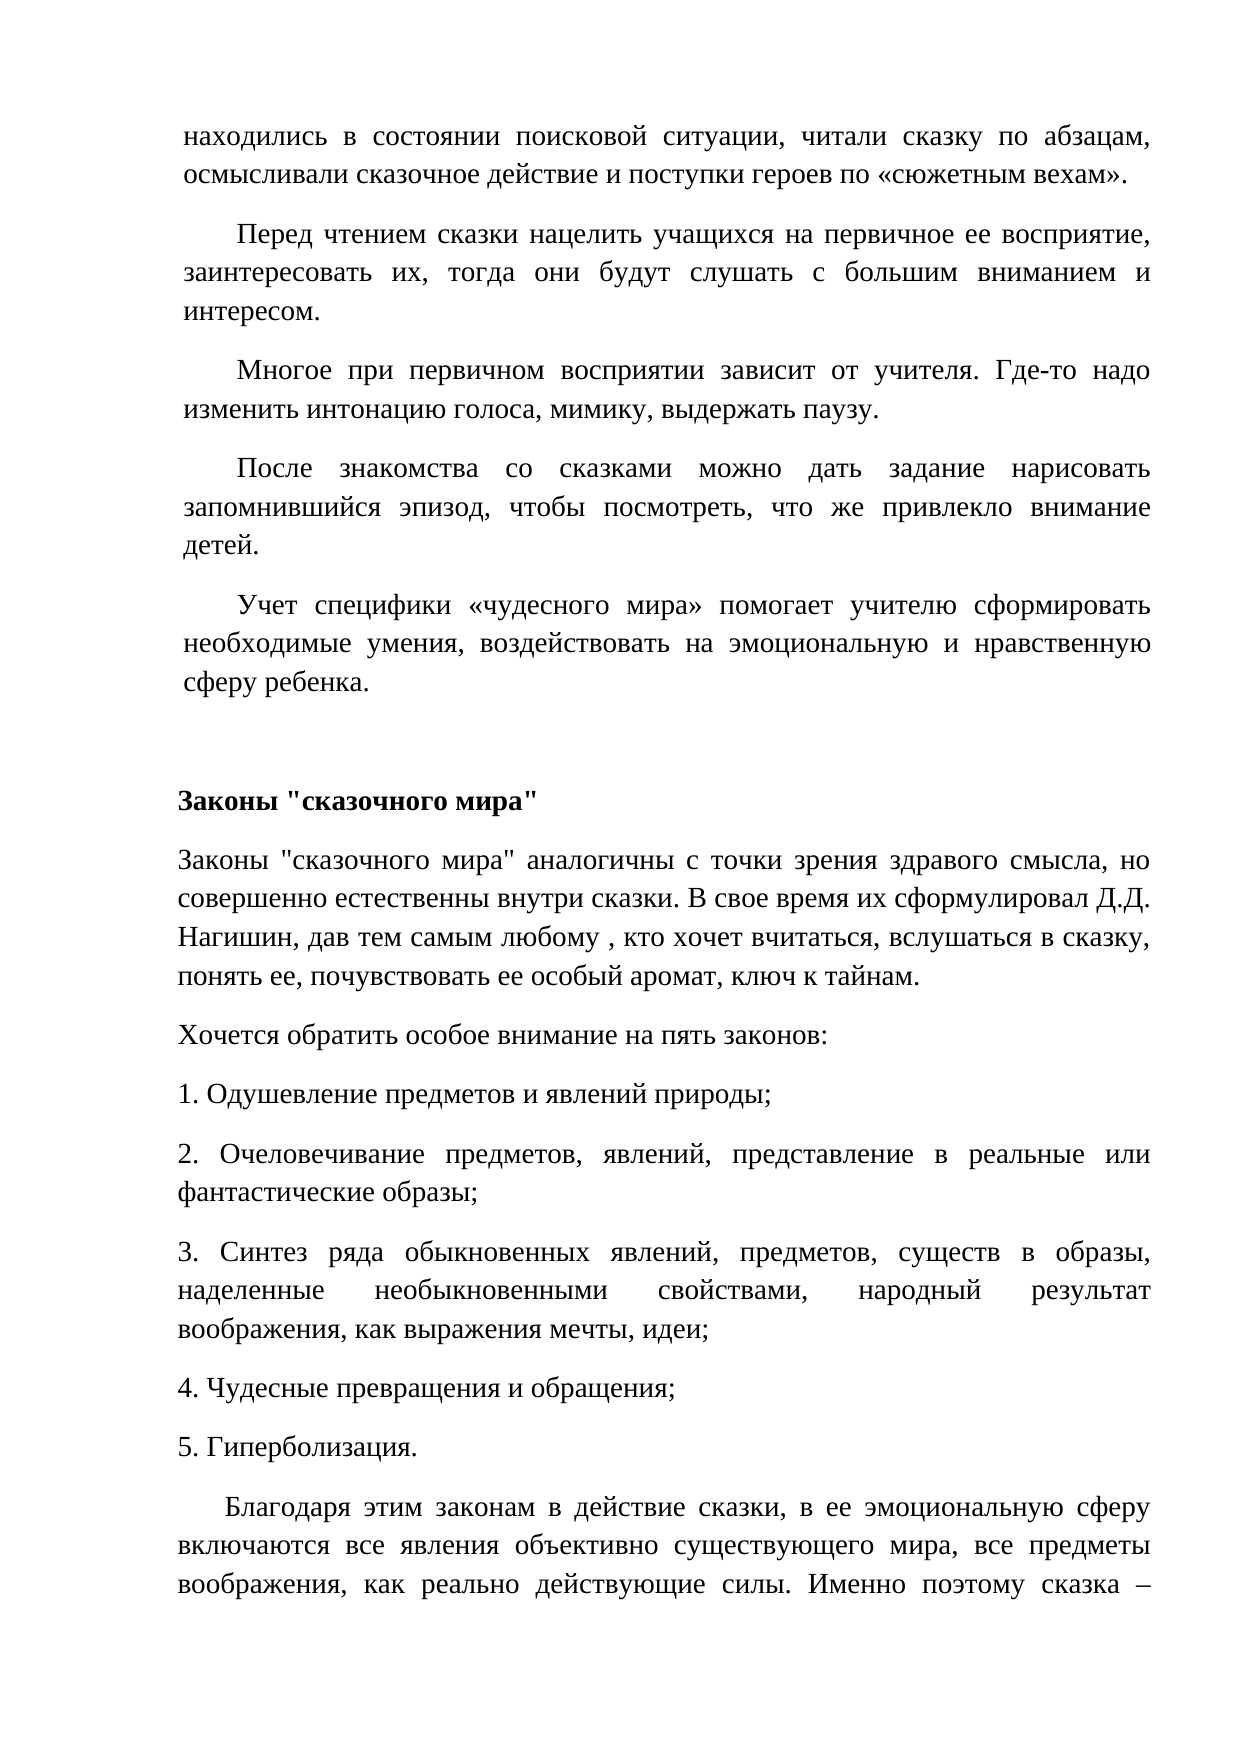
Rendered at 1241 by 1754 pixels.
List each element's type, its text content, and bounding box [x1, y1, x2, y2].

text Законы "сказочного мира" [177, 783, 1152, 816]
text 2. Очеловечивание предметов, явлений, представление в реальные или фантастические образы; [177, 1136, 1152, 1208]
text Перед чтением сказки нацелить учащихся на первичное ее восприятие, заинтересовать их, тогда они будут слушать с большим вниманием и интересом. [183, 216, 1152, 327]
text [177, 1489, 1152, 1599]
text После знакомства со сказками можно дать задание нарисовать запомнившийся эпизод, чтобы посмотреть, что же привлекло внимание детей. [183, 450, 1152, 561]
text Законы "сказочного мира" аналогичны с точки зрения здравого смысла, но совершенно естественны внутри сказки. В свое время их сформулировал Д.Д. Нагишин, дав тем самым любому , кто хочет вчитаться, вслушаться в сказку, понять ее, почувствовать ее особый аромат, ключ к тайнам. [177, 842, 1152, 991]
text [183, 118, 1152, 190]
text 5. Гиперболизация. [177, 1429, 1152, 1463]
text Учет специфики «чудесного мира» помогает учителю сформировать необходимые умения, воздействовать на эмоциональную и нравственную сферу ребенка. [183, 587, 1152, 697]
text 4. Чудесные превращения и обращения; [177, 1370, 1152, 1404]
text 1. Одушевление предметов и явлений природы; [177, 1076, 1152, 1110]
text Хочется обратить особое внимание на пять законов: [177, 1017, 1152, 1051]
text 3. Синтез ряда обыкновенных явлений, предметов, существ в образы, наделенные необыкновенными свойствами, народный результат воображения, как выражения мечты, идеи; [177, 1234, 1152, 1344]
text Многое при первичном восприятии зависит от учителя. Где-то надо изменить интонацию голоса, мимику, выдержать паузу. [183, 352, 1152, 424]
